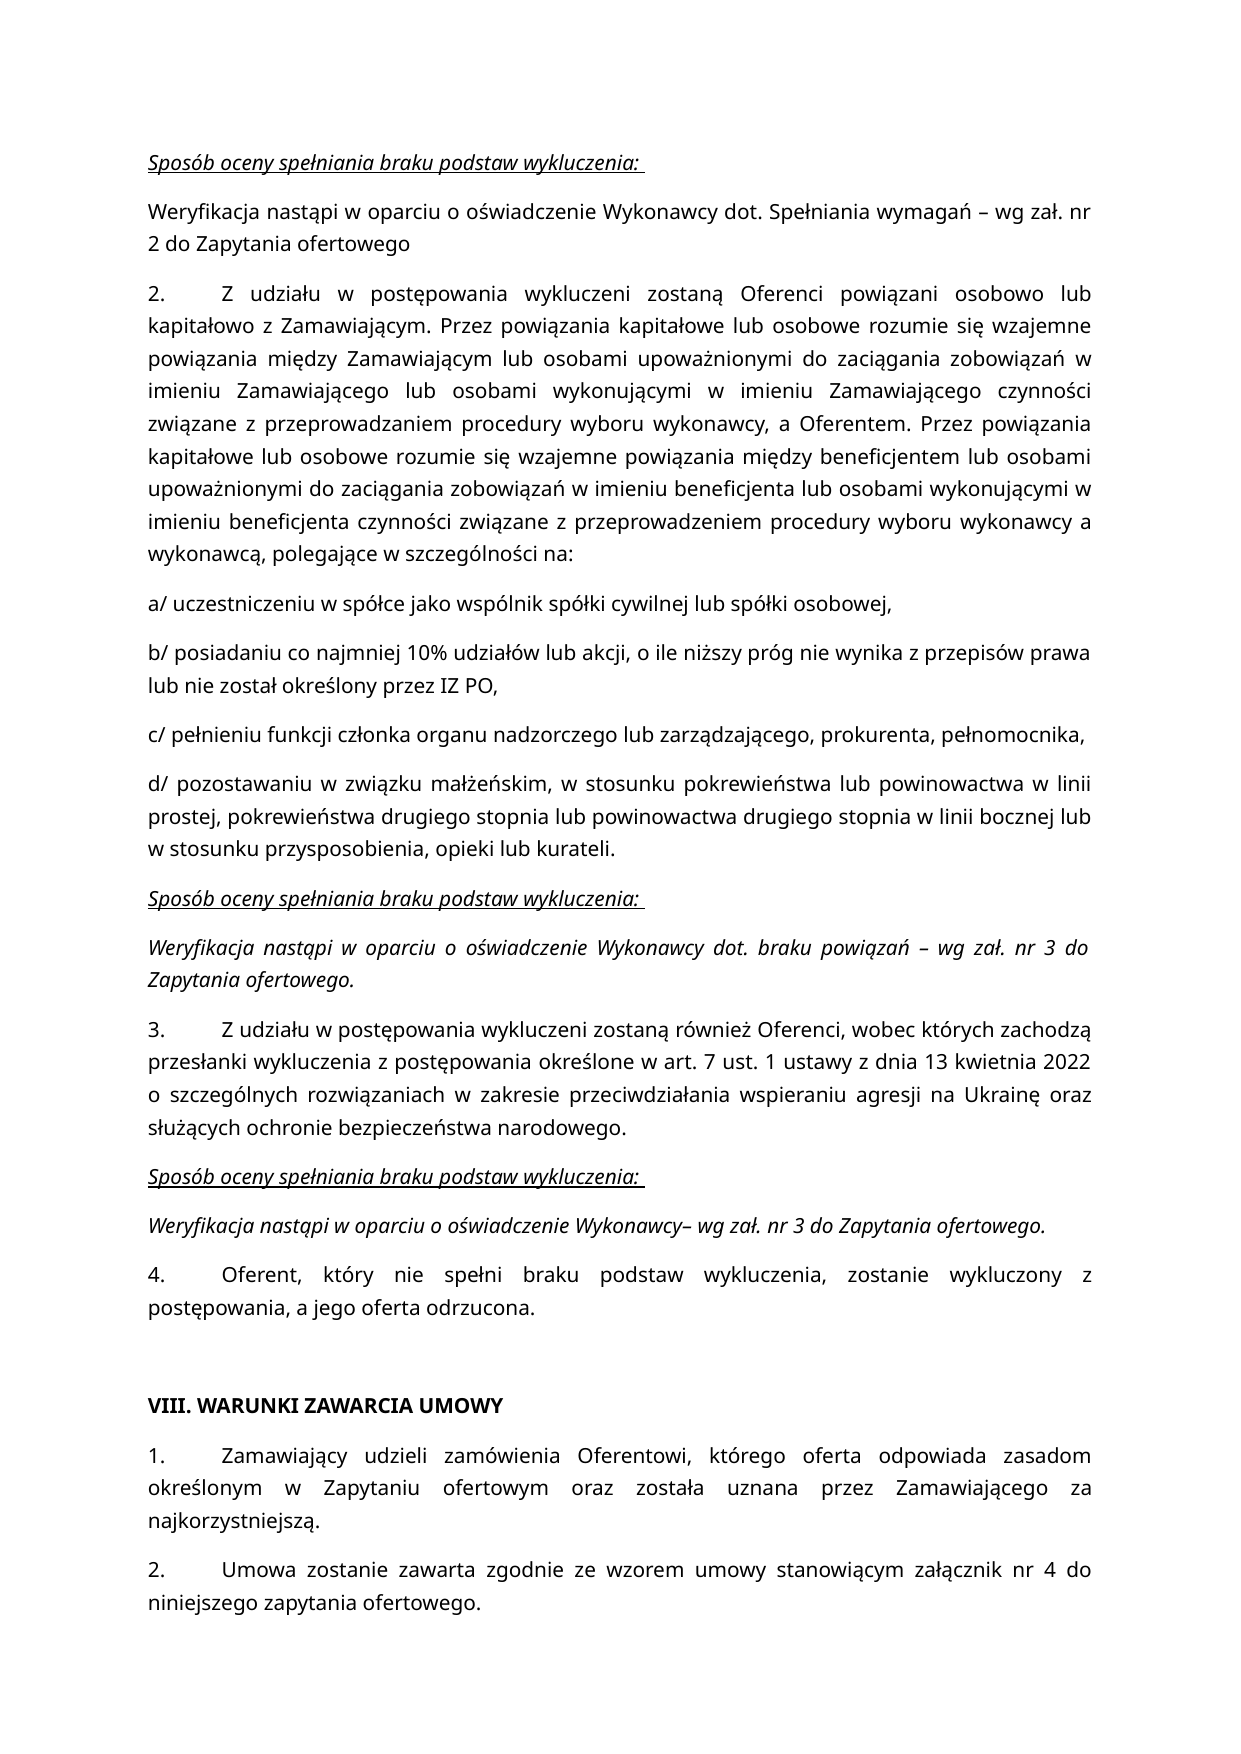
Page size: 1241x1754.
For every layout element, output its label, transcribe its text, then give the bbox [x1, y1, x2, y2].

list Oferent, który nie spełni braku podstaw wykluczenia, zostanie wykluczony z postępowania, a jego oferta odrzucona. [148, 1261, 1093, 1322]
text d/ pozostawaniu w związku małżeńskim, w stosunku pokrewieństwa lub powinowactwa w linii prostej, pokrewieństwa drugiego stopnia lub powinowactwa drugiego stopnia w linii bocznej lub w stosunku przysposobienia, opieki lub kurateli. [148, 769, 1093, 863]
text Sposób oceny spełniania braku podstaw wykluczenia: [148, 1162, 1093, 1190]
list Z udziału w postępowania wykluczeni zostaną również Oferenci, wobec których zachodzą przesłanki wykluczenia z postępowania określone w art. 7 ust. 1 ustawy z dnia 13 kwietnia 2022 o szczególnych rozwiązaniach w zakresie przeciwdziałania wspieraniu agresji na Ukrainę oraz służących ochronie bezpieczeństwa narodowego. [148, 1015, 1093, 1141]
text Weryfikacja nastąpi w oparciu o oświadczenie Wykonawcy– wg zał. nr 3 do Zapytania ofertowego. [148, 1211, 1093, 1240]
text c/ pełnieniu funkcji członka organu nadzorczego lub zarządzającego, prokurenta, pełnomocnika, [148, 720, 1093, 748]
text a/ uczestniczeniu w spółce jako wspólnik spółki cywilnej lub spółki osobowej, [148, 589, 1093, 617]
text b/ posiadaniu co najmniej 10% udziałów lub akcji, o ile niższy próg nie wynika z przepisów prawa lub nie został określony przez IZ PO, [148, 638, 1093, 699]
list Z udziału w postępowania wykluczeni zostaną Oferenci powiązani osobowo lub kapitałowo z Zamawiającym. Przez powiązania kapitałowe lub osobowe rozumie się wzajemne powiązania między Zamawiającym lub osobami upoważnionymi do zaciągania zobowiązań w imieniu Zamawiającego lub osobami wykonującymi w imieniu Zamawiającego czynności związane z przeprowadzaniem procedury wyboru wykonawcy, a Oferentem. Przez powiązania kapitałowe lub osobowe rozumie się wzajemne powiązania między beneficjentem lub osobami upoważnionymi do zaciągania zobowiązań w imieniu beneficjenta lub osobami wykonującymi w imieniu beneficjenta czynności związane z przeprowadzeniem procedury wyboru wykonawcy a wykonawcą, polegające w szczególności na: [148, 279, 1093, 568]
text Weryfikacja nastąpi w oparciu o oświadczenie Wykonawcy dot. braku powiązań – wg zał. nr 3 do Zapytania ofertowego. [148, 933, 1093, 994]
text VIII. WARUNKI ZAWARCIA UMOWY [148, 1392, 1093, 1420]
list Zamawiający udzieli zamówienia Oferentowi, którego oferta odpowiada zasadom określonym w Zapytaniu ofertowym oraz została uznana przez Zamawiającego za najkorzystniejszą. [148, 1441, 1093, 1534]
text Sposób oceny spełniania braku podstaw wykluczenia: [148, 148, 1093, 176]
list Umowa zostanie zawarta zgodnie ze wzorem umowy stanowiącym załącznik nr 4 do niniejszego zapytania ofertowego. [148, 1555, 1093, 1616]
text Weryfikacja nastąpi w oparciu o oświadczenie Wykonawcy dot. Spełniania wymagań – wg zał. nr 2 do Zapytania ofertowego [148, 197, 1093, 258]
text Sposób oceny spełniania braku podstaw wykluczenia: [148, 884, 1093, 912]
